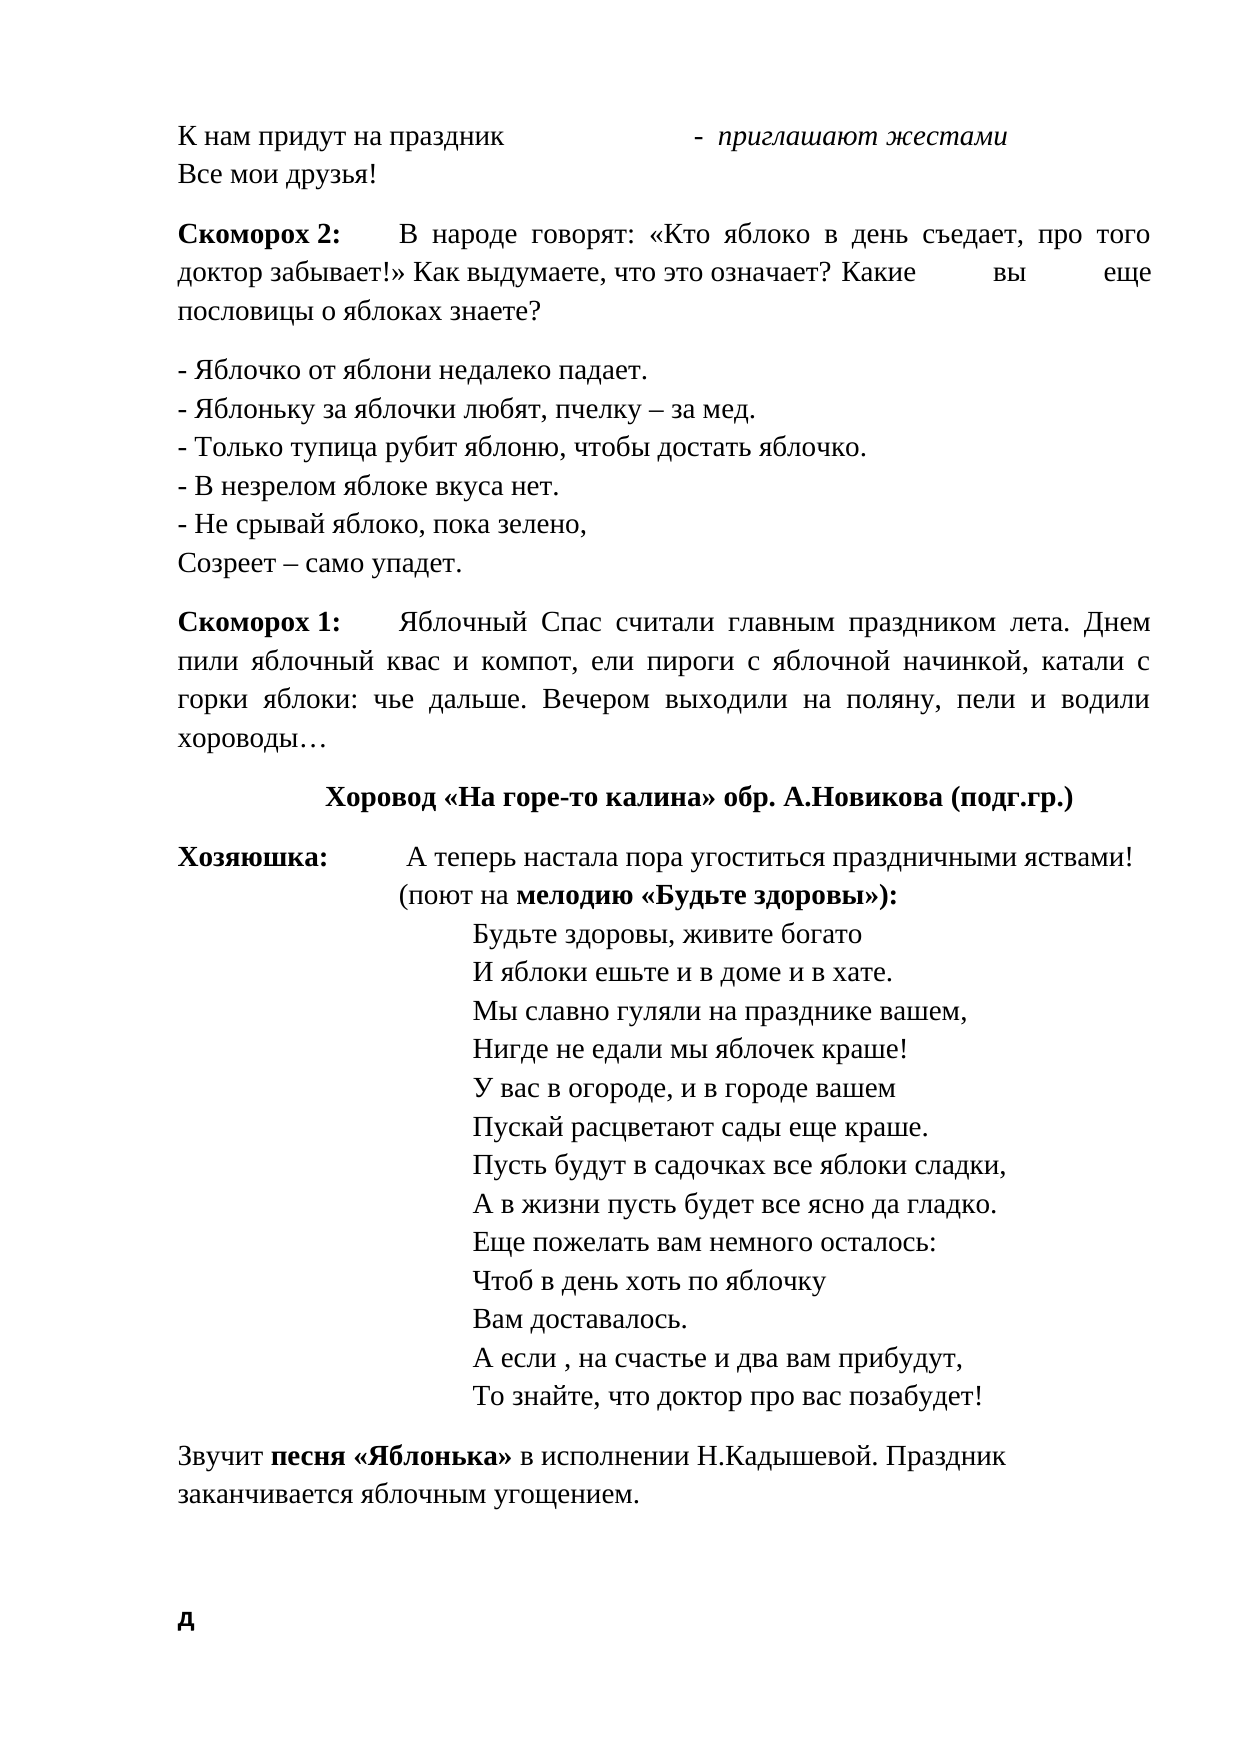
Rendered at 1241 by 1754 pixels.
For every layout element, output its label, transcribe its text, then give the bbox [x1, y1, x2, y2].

text Хоровод «На горе-то калина» обр. А.Новикова (подг.гр.) [251, 779, 1152, 813]
text Скоморох 1: Яблочный Спас считали главным праздником лета. Днем пили яблочный квас и компот, ели пироги с яблочной начинкой, катали с горки яблоки: чье дальше. Вечером выходили на поляну, пели и водили хороводы… [177, 604, 1152, 754]
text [177, 118, 1152, 190]
text Скоморох 2: В народе говорят: «Кто яблоко в день съедает, про того доктор забывает!» Как выдумаете, что это означает? Какие вы еще пословицы о яблоках знаете? [177, 216, 1152, 327]
text д [177, 1598, 1152, 1633]
text Звучит песня «Яблонька» в исполнении Н.Кадышевой. Праздник заканчивается яблочным угощением. [177, 1438, 1152, 1510]
text - Яблочко от яблони недалеко падает. - Яблоньку за яблочки любят, пчелку – за мед. - Только тупица рубит яблоню, чтобы достать яблочко. - В незрелом яблоке вкуса нет. - Не срывай яблоко, пока зелено, Созреет – само упадет. [177, 352, 1152, 579]
text Хозяюшка: А теперь настала пора угоститься праздничными яствами! (поют на мелодию «Будьте здоровы»): Будьте здоровы, живите богато И яблоки ешьте и в доме и в хате. Мы славно гуляли на празднике вашем, Нигде не едали мы яблочек краше! У вас в огороде, и в городе вашем Пускай расцветают сады еще краше. Пусть будут в садочках все яблоки сладки, А в жизни пусть будет все ясно да гладко. Еще пожелать вам немного осталось: Чтоб в день хоть по яблочку Вам доставалось. А если , на счастье и два вам прибудут, То знайте, что доктор про вас позабудет! [177, 839, 1152, 1412]
